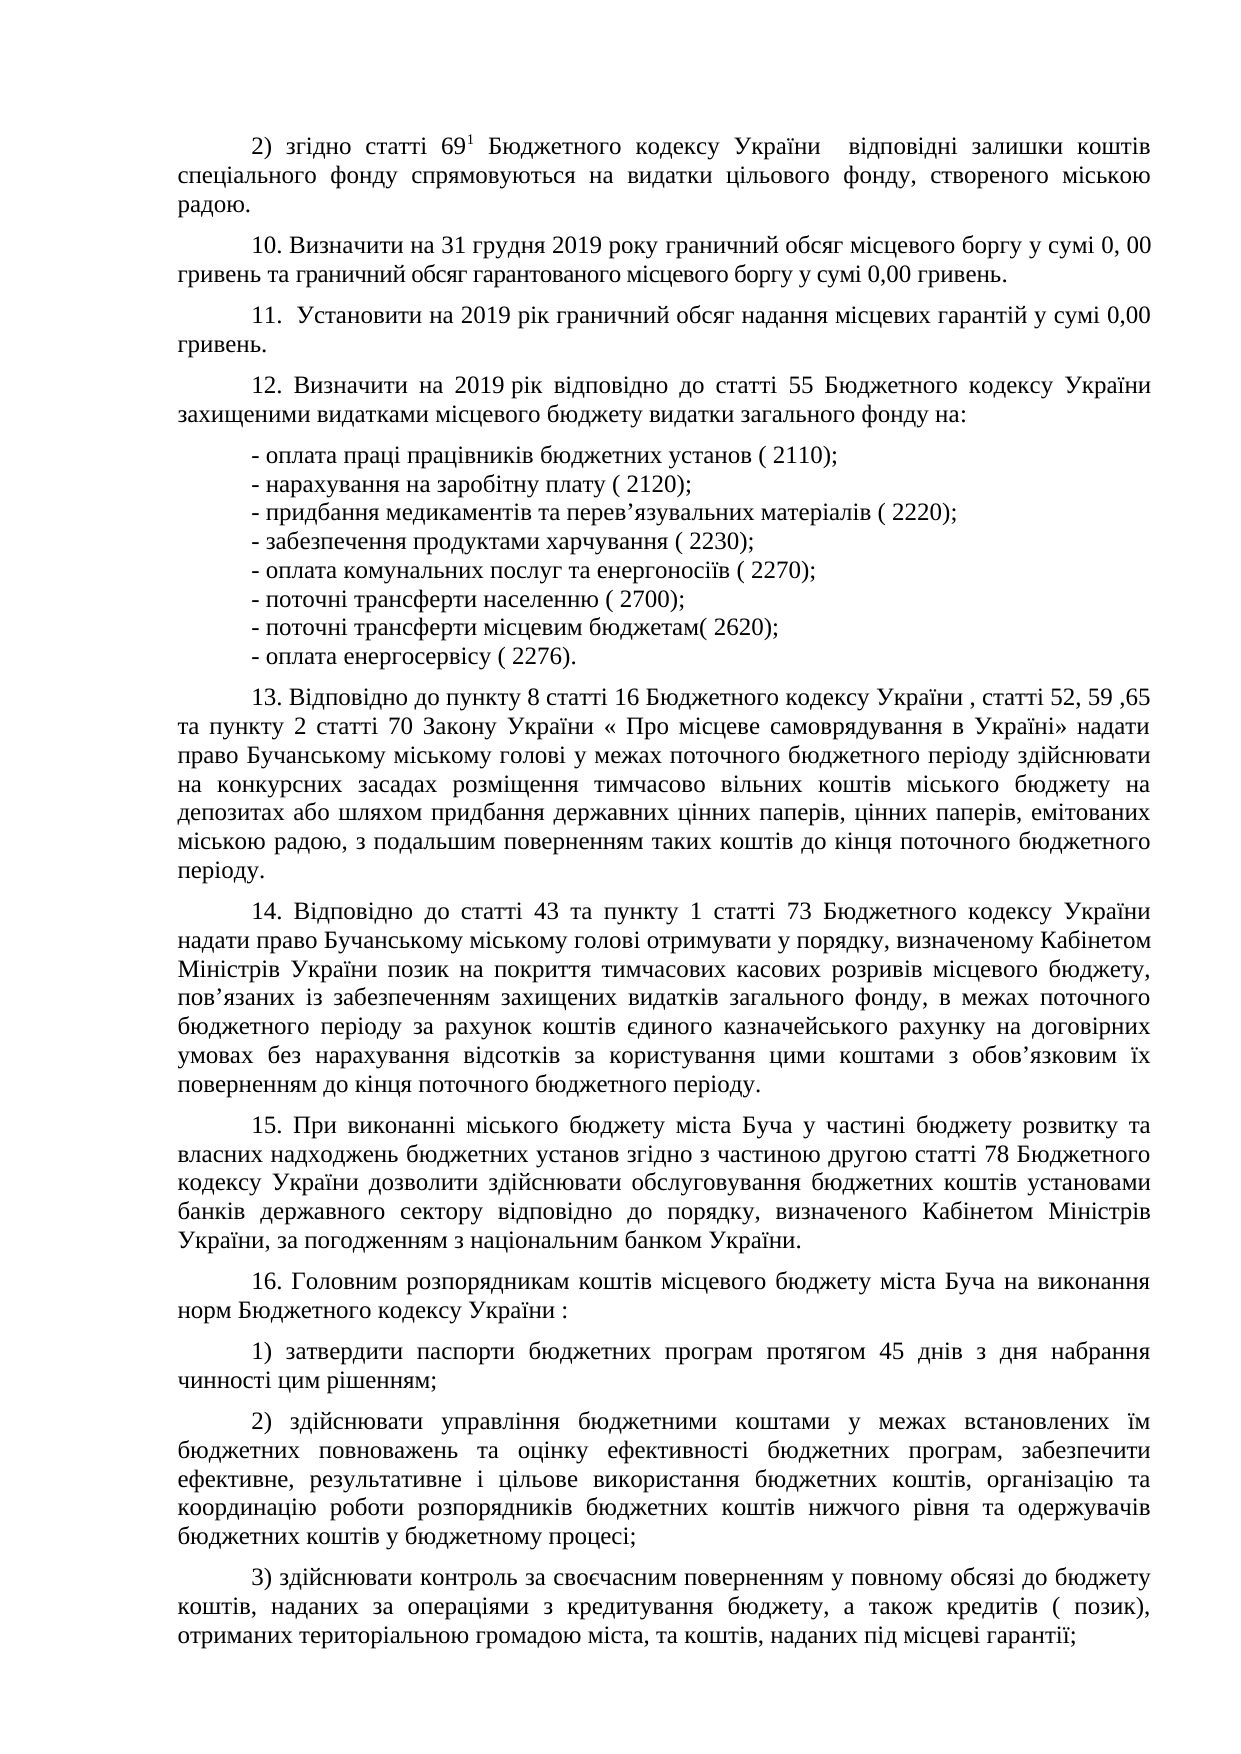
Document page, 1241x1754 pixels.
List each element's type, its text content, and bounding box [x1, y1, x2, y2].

text 11. Установити на 2019 рік граничний обсяг надання місцевих гарантій у сумі 0,00 гривень. [177, 300, 1152, 357]
text 16. Головним розпорядникам коштів місцевого бюджету міста Буча на виконання норм Бюджетного кодексу України : [177, 1266, 1152, 1324]
text - оплата енергосервісу ( 2276). [177, 641, 1152, 670]
text - поточні трансферти населенню ( 2700); [177, 584, 1152, 612]
text - оплата праці працівників бюджетних установ ( 2110); [177, 440, 1152, 469]
text 12. Визначити на 2019 рік відповідно до статті 55 Бюджетного кодексу України захищеними видатками місцевого бюджету видатки загального фонду на: [177, 370, 1152, 427]
text 1) затвердити паспорти бюджетних програм протягом 45 днів з дня набрання чинності цим рішенням; [177, 1336, 1152, 1394]
text 13. Відповідно до пункту 8 статті 16 Бюджетного кодексу України , статті 52, 59 ,65 та пункту 2 статті 70 Закону України « Про місцеве самоврядування в Україні» надати право Бучанському міському голові у межах поточного бюджетного періоду здійснювати на конкурсних засадах розміщення тимчасово вільних коштів міського бюджету на депозитах або шляхом придбання державних цінних паперів, цінних паперів, емітованих міською радою, з подальшим поверненням таких коштів до кінця поточного бюджетного періоду. [177, 682, 1152, 884]
text - оплата комунальних послуг та енергоносіїв ( 2270); [177, 555, 1152, 584]
text 2) здійснювати управління бюджетними коштами у межах встановлених їм бюджетних повноважень та оцінку ефективності бюджетних програм, забезпечити ефективне, результативне і цільове використання бюджетних коштів, організацію та координацію роботи розпорядників бюджетних коштів нижчого рівня та одержувачів бюджетних коштів у бюджетному процесі; [177, 1406, 1152, 1550]
text 3) здійснювати контроль за своєчасним поверненням у повному обсязі до бюджету коштів, наданих за операціями з кредитування бюджету, а також кредитів ( позик), отриманих територіальною громадою міста, та коштів, наданих під місцеві гарантії; [177, 1562, 1152, 1649]
text - нарахування на заробітну плату ( 2120); [177, 469, 1152, 497]
text 15. При виконанні міського бюджету міста Буча у частині бюджету розвитку та власних надходжень бюджетних установ згідно з частиною другою статті 78 Бюджетного кодексу України дозволити здійснювати обслуговування бюджетних коштів установами банків державного сектору відповідно до порядку, визначеного Кабінетом Міністрів України, за погодженням з національним банком України. [177, 1110, 1152, 1254]
text 14. Відповідно до статті 43 та пункту 1 статті 73 Бюджетного кодексу України надати право Бучанському міському голові отримувати у порядку, визначеному Кабінетом Міністрів України позик на покриття тимчасових касових розривів місцевого бюджету, пов’язаних із забезпеченням захищених видатків загального фонду, в межах поточного бюджетного періоду за рахунок коштів єдиного казначейського рахунку на договірних умовах без нарахування відсотків за користування цими коштами з обов’язковим їх поверненням до кінця поточного бюджетного періоду. [177, 896, 1152, 1097]
text 10. Визначити на 31 грудня 2019 року граничний обсяг місцевого боргу у сумі 0, 00 гривень та граничний обсяг гарантованого місцевого боргу у сумі 0,00 гривень. [177, 230, 1152, 287]
text - забезпечення продуктами харчування ( 2230); [177, 526, 1152, 555]
text - поточні трансферти місцевим бюджетам( 2620); [177, 612, 1152, 641]
text 2) згідно статті 691 Бюджетного кодексу України відповідні залишки коштів спеціального фонду спрямовуються на видатки цільового фонду, створеного міською радою. [177, 131, 1152, 217]
text - придбання медикаментів та перев’язувальних матеріалів ( 2220); [177, 497, 1152, 526]
